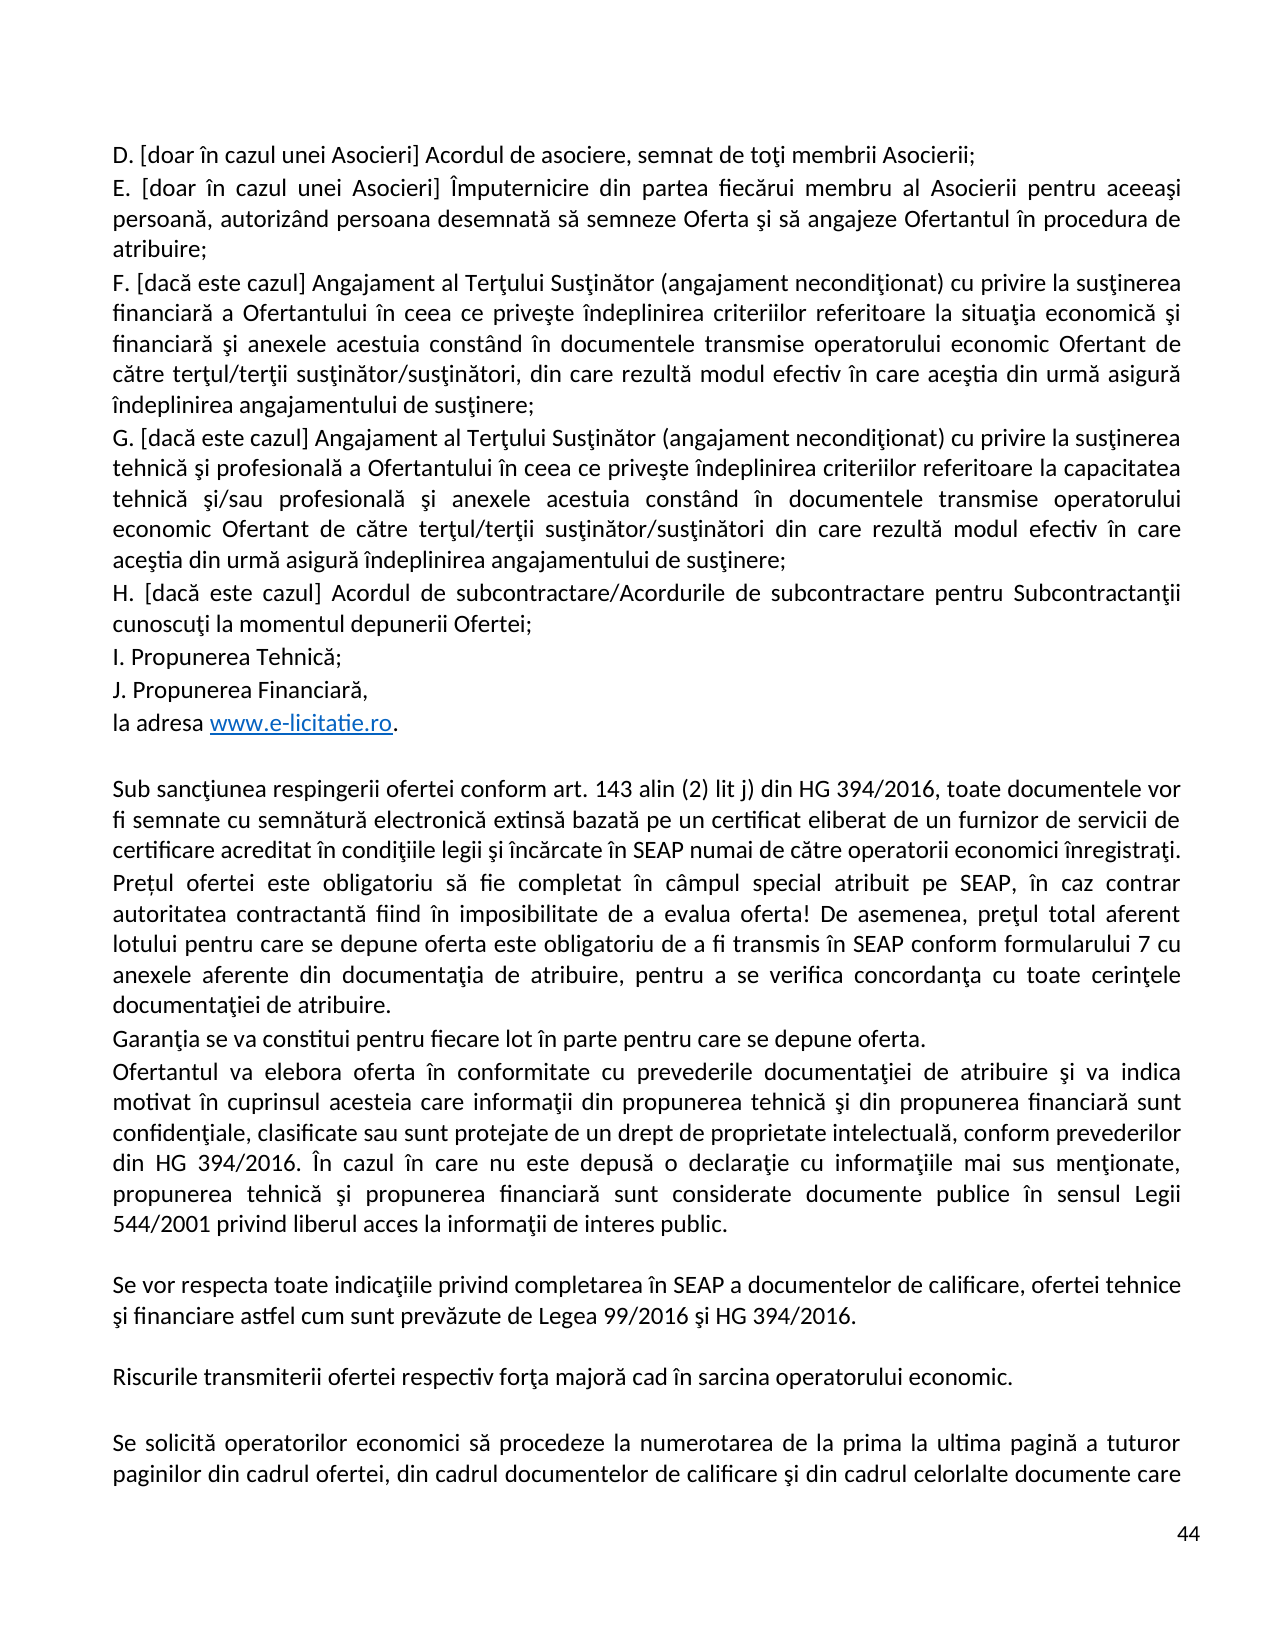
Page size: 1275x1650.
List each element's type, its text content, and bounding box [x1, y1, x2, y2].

text J. Propunerea Financiară, [112, 674, 1183, 704]
text F. [dacă este cazul] Angajament al Terţului Susţinător (angajament necondiţionat) cu privire la susţinerea financiară a Ofertantului în ceea ce priveşte îndeplinirea criteriilor referitoare la situaţia economică şi financiară şi anexele acestuia constând în documentele transmise operatorului economic Ofertant de către terţul/terţii susţinător/susţinători, din care rezultă modul efectiv în care aceştia din urmă asigură îndeplinirea angajamentului de susţinere; [112, 267, 1183, 419]
text I. Propunerea Tehnică; [112, 641, 1183, 671]
text Se vor respecta toate indicaţiile privind completarea în SEAP a documentelor de calificare, ofertei tehnice şi financiare astfel cum sunt prevăzute de Legea 99/2016 şi HG 394/2016. [112, 1269, 1183, 1331]
text Riscurile transmiterii ofertei respectiv forţa majoră cad în sarcina operatorului economic. [112, 1361, 1183, 1392]
text E. [doar în cazul unei Asocieri] Împuternicire din partea fiecărui membru al Asocierii pentru aceeaşi persoană, autorizând persoana desemnată să semneze Oferta şi să angajeze Ofertantul în procedura de atribuire; [112, 173, 1183, 264]
text Prețul ofertei este obligatoriu să fie completat în câmpul special atribuit pe SEAP, în caz contrar autoritatea contractantă fiind în imposibilitate de a evalua oferta! De asemenea, preţul total aferent lotului pentru care se depune oferta este obligatoriu de a fi transmis în SEAP conform formularului 7 cu anexele aferente din documentaţia de atribuire, pentru a se verifica concordanţa cu toate cerinţele documentaţiei de atribuire. [112, 867, 1183, 1020]
text H. [dacă este cazul] Acordul de subcontractare/Acordurile de subcontractare pentru Subcontractanţii cunoscuţi la momentul depunerii Ofertei; [112, 577, 1183, 638]
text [112, 1427, 1183, 1488]
text G. [dacă este cazul] Angajament al Terţului Susţinător (angajament necondiţionat) cu privire la susţinerea tehnică şi profesională a Ofertantului în ceea ce priveşte îndeplinirea criteriilor referitoare la capacitatea tehnică şi/sau profesională şi anexele acestuia constând în documentele transmise operatorului economic Ofertant de către terţul/terţii susţinător/susţinători din care rezultă modul efectiv în care aceştia din urmă asigură îndeplinirea angajamentului de susţinere; [112, 422, 1183, 574]
text Ofertantul va elebora oferta în conformitate cu prevederile documentaţiei de atribuire şi va indica motivat în cuprinsul acesteia care informaţii din propunerea tehnică şi din propunerea financiară sunt confidenţiale, clasificate sau sunt protejate de un drept de proprietate intelectuală, conform prevederilor din HG 394/2016. În cazul în care nu este depusă o declaraţie cu informaţiile mai sus menţionate, propunerea tehnică şi propunerea financiară sunt considerate documente publice în sensul Legii 544/2001 privind liberul acces la informaţii de interes public. [112, 1056, 1183, 1239]
text la adresa www.e-licitatie.ro. [112, 707, 1183, 738]
text Garanţia se va constitui pentru fiecare lot în parte pentru care se depune oferta. [112, 1023, 1183, 1053]
text Sub sancţiunea respingerii ofertei conform art. 143 alin (2) lit j) din HG 394/2016, toate documentele vor fi semnate cu semnătură electronică extinsă bazată pe un certificat eliberat de un furnizor de servicii de certificare acreditat în condiţiile legii şi încărcate în SEAP numai de către operatorii economici înregistraţi. [112, 773, 1183, 865]
text D. [doar în cazul unei Asocieri] Acordul de asociere, semnat de toţi membrii Asocierii; [112, 139, 1183, 170]
